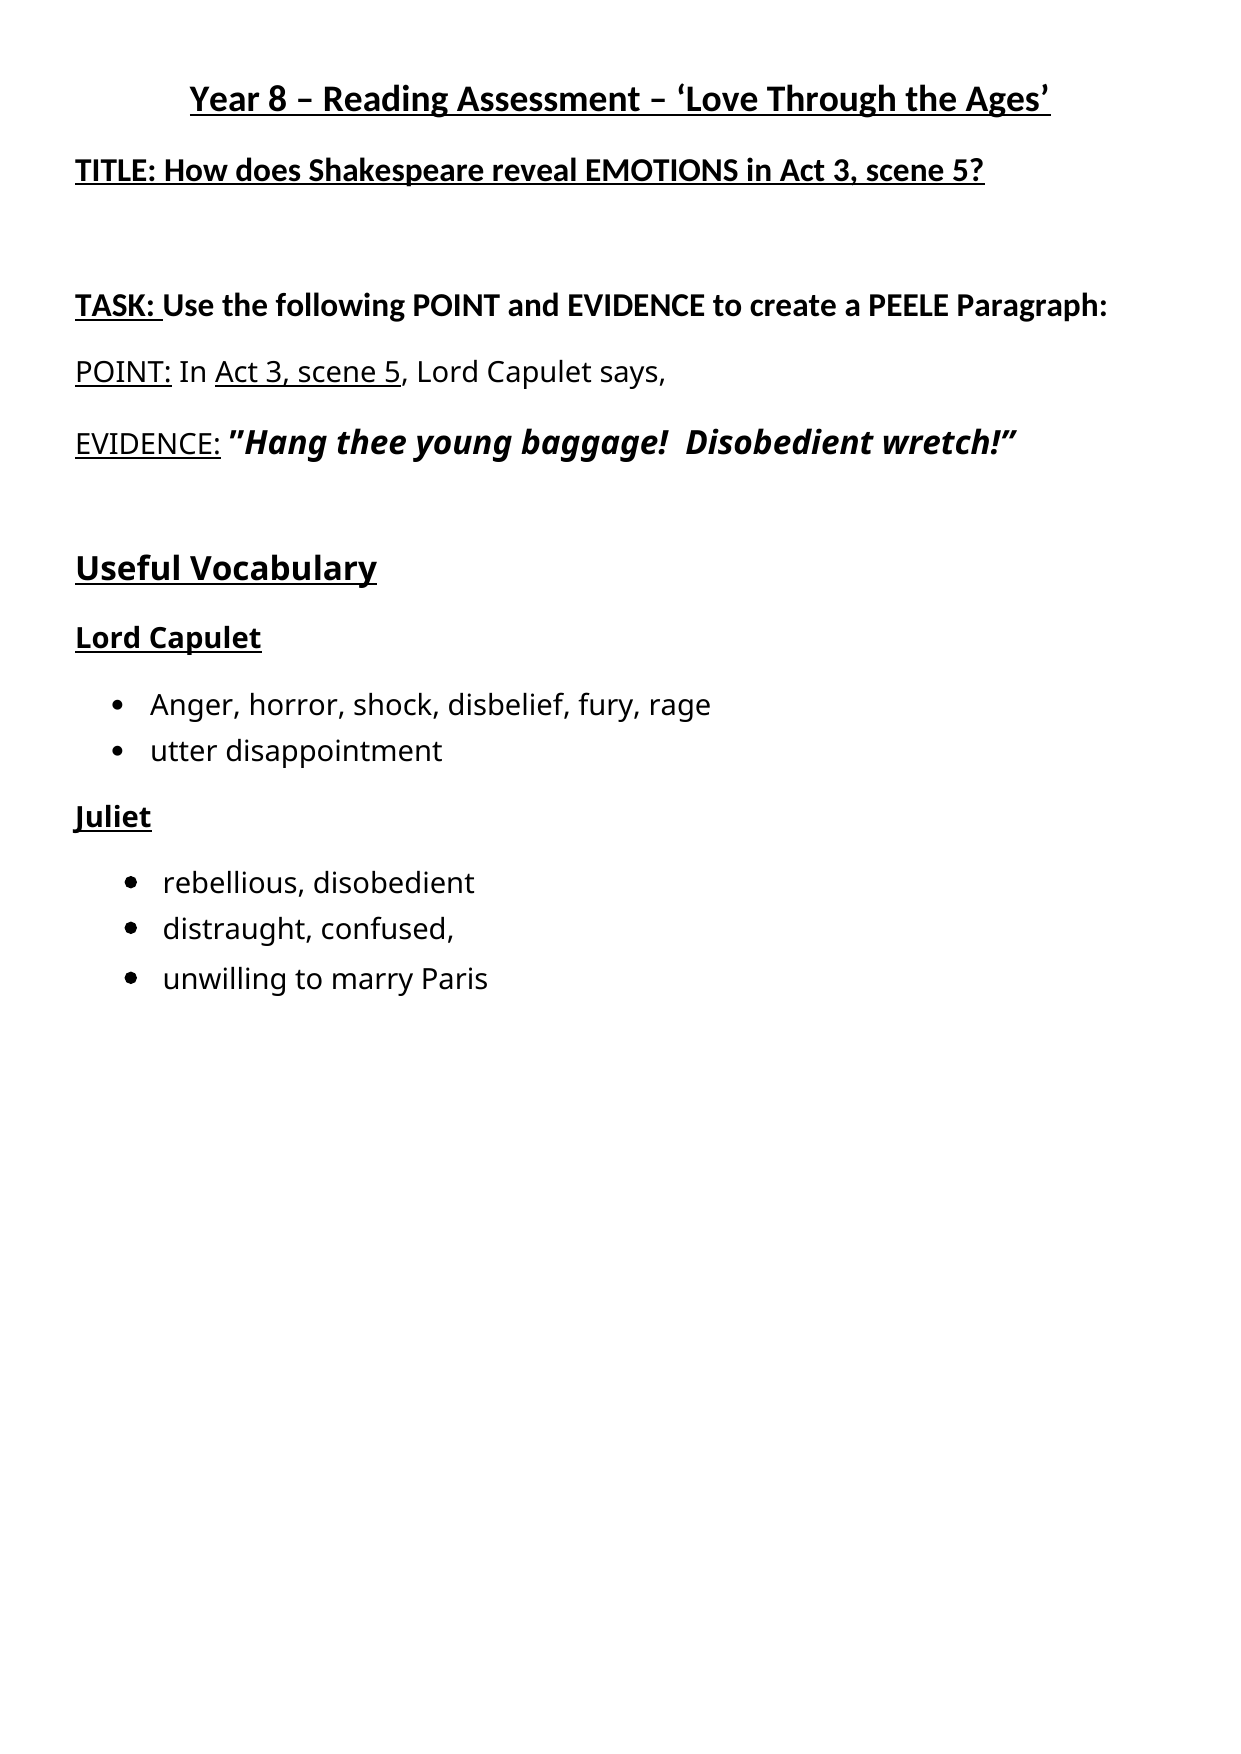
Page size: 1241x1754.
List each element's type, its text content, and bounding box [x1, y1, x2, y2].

text Lord Capulet [75, 618, 1165, 657]
text TASK: Use the following POINT and EVIDENCE to create a PEELE Paragraph: [75, 284, 1165, 324]
list Anger, horror, shock, disbelief, fury, rage [112, 684, 1165, 724]
list distraught, confused, [125, 908, 1165, 948]
text Juliet [75, 796, 1165, 836]
text Useful Vocabulary [75, 545, 1165, 590]
text TITLE: How does Shakespeare reveal EMOTIONS in Act 3, scene 5? [75, 148, 1165, 189]
list utter disappointment [112, 730, 1165, 769]
text POINT: In Act 3, scene 5, Lord Capulet says, [75, 351, 1165, 391]
list unwilling to marry Paris [125, 954, 1165, 999]
text Year 8 – Reading Assessment – ‘Love Through the Ages’ [75, 75, 1165, 121]
list rebellious, disobedient [125, 863, 1165, 902]
text EVIDENCE: ”Hang thee young baggage! Disobedient wretch!” [75, 419, 1165, 464]
